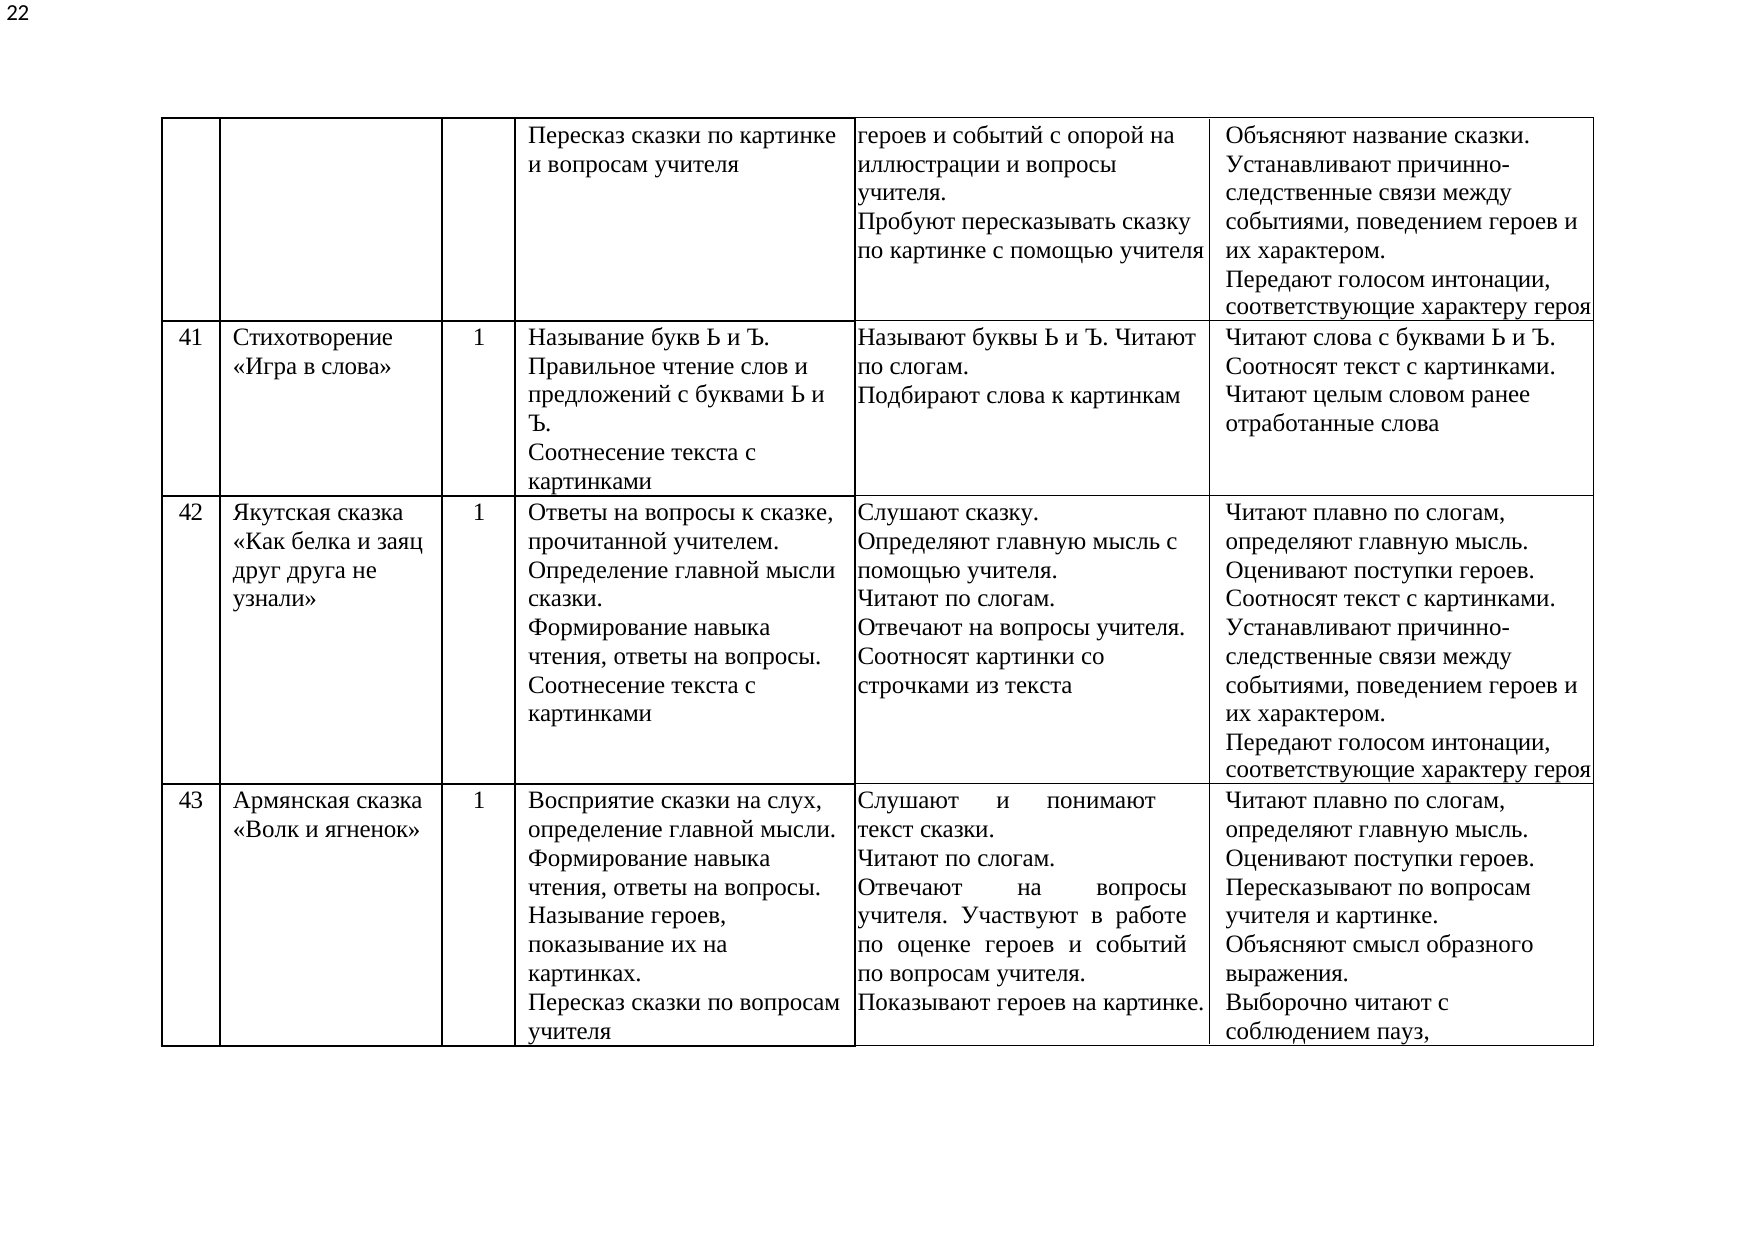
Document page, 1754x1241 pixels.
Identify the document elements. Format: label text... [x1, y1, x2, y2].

table_cell Читают слова с буквами Ь и Ъ. Соотносят текст с картинками. Читают целым словом ранее отработанные слова [1210, 321, 1593, 494]
table_header Объясняют название сказки. Устанавливают причинно- следственные связи между событиями, поведением героев и их характером. Передают голосом интонации, соответствующие характеру героя [1210, 118, 1593, 320]
table_cell Якутская сказка «Как белка и заяц друг друга не узнали» [221, 497, 441, 783]
table_cell 41 [163, 322, 219, 494]
table_cell Называние букв Ь и Ъ. Правильное чтение слов и предложений с буквами Ь и Ъ. Соотнесение текста с картинками [516, 322, 854, 494]
table_cell Слушают и понимают текст сказки. Читают по слогам. Отвечают на вопросы учителя. Участвуют в работе по оценке героев и событий по вопросам учителя. Показывают героев на картинке. [856, 784, 1209, 1044]
table_cell Называют буквы Ь и Ъ. Читают по слогам. Подбирают слова к картинкам [856, 321, 1209, 494]
table_cell Ответы на вопросы к сказке, прочитанной учителем. Определение главной мысли сказки. Формирование навыка чтения, ответы на вопросы. Соотнесение текста с картинками [516, 497, 854, 783]
table_cell Восприятие сказки на слух, определение главной мысли. Формирование навыка чтения, ответы на вопросы. Называние героев, показывание их на картинках. Пересказ сказки по вопросам учителя [516, 785, 854, 1044]
table_cell Стихотворение «Игра в слова» [221, 322, 441, 494]
table_cell Слушают сказку. Определяют главную мысль с помощью учителя. Читают по слогам. Отвечают на вопросы учителя. Соотносят картинки со строчками из текста [856, 496, 1209, 783]
table_cell 43 [163, 785, 219, 1044]
table_header [221, 119, 441, 320]
table_cell Читают плавно по слогам, определяют главную мысль. Оценивают поступки героев. Пересказывают по вопросам учителя и картинке. Объясняют смысл образного выражения. Выборочно читают с соблюдением пауз, [1210, 784, 1593, 1044]
table_header [443, 119, 514, 320]
table_header Пересказ сказки по картинке и вопросам учителя [516, 119, 854, 320]
table_cell Читают плавно по слогам, определяют главную мысль. Оценивают поступки героев. Соотносят текст с картинками. Устанавливают причинно- следственные связи между событиями, поведением героев и их характером. Передают голосом интонации, соответствующие характеру героя [1210, 496, 1593, 783]
table_cell 1 [443, 497, 514, 783]
table_cell 1 [443, 785, 514, 1044]
table_header героев и событий с опорой на иллюстрации и вопросы учителя. Пробуют пересказывать сказку по картинке с помощью учителя [856, 118, 1210, 320]
table_cell Армянская сказка «Волк и ягненок» [221, 785, 441, 1044]
table_cell 42 [163, 497, 219, 783]
table_cell 1 [443, 322, 514, 494]
table_header [163, 119, 219, 320]
